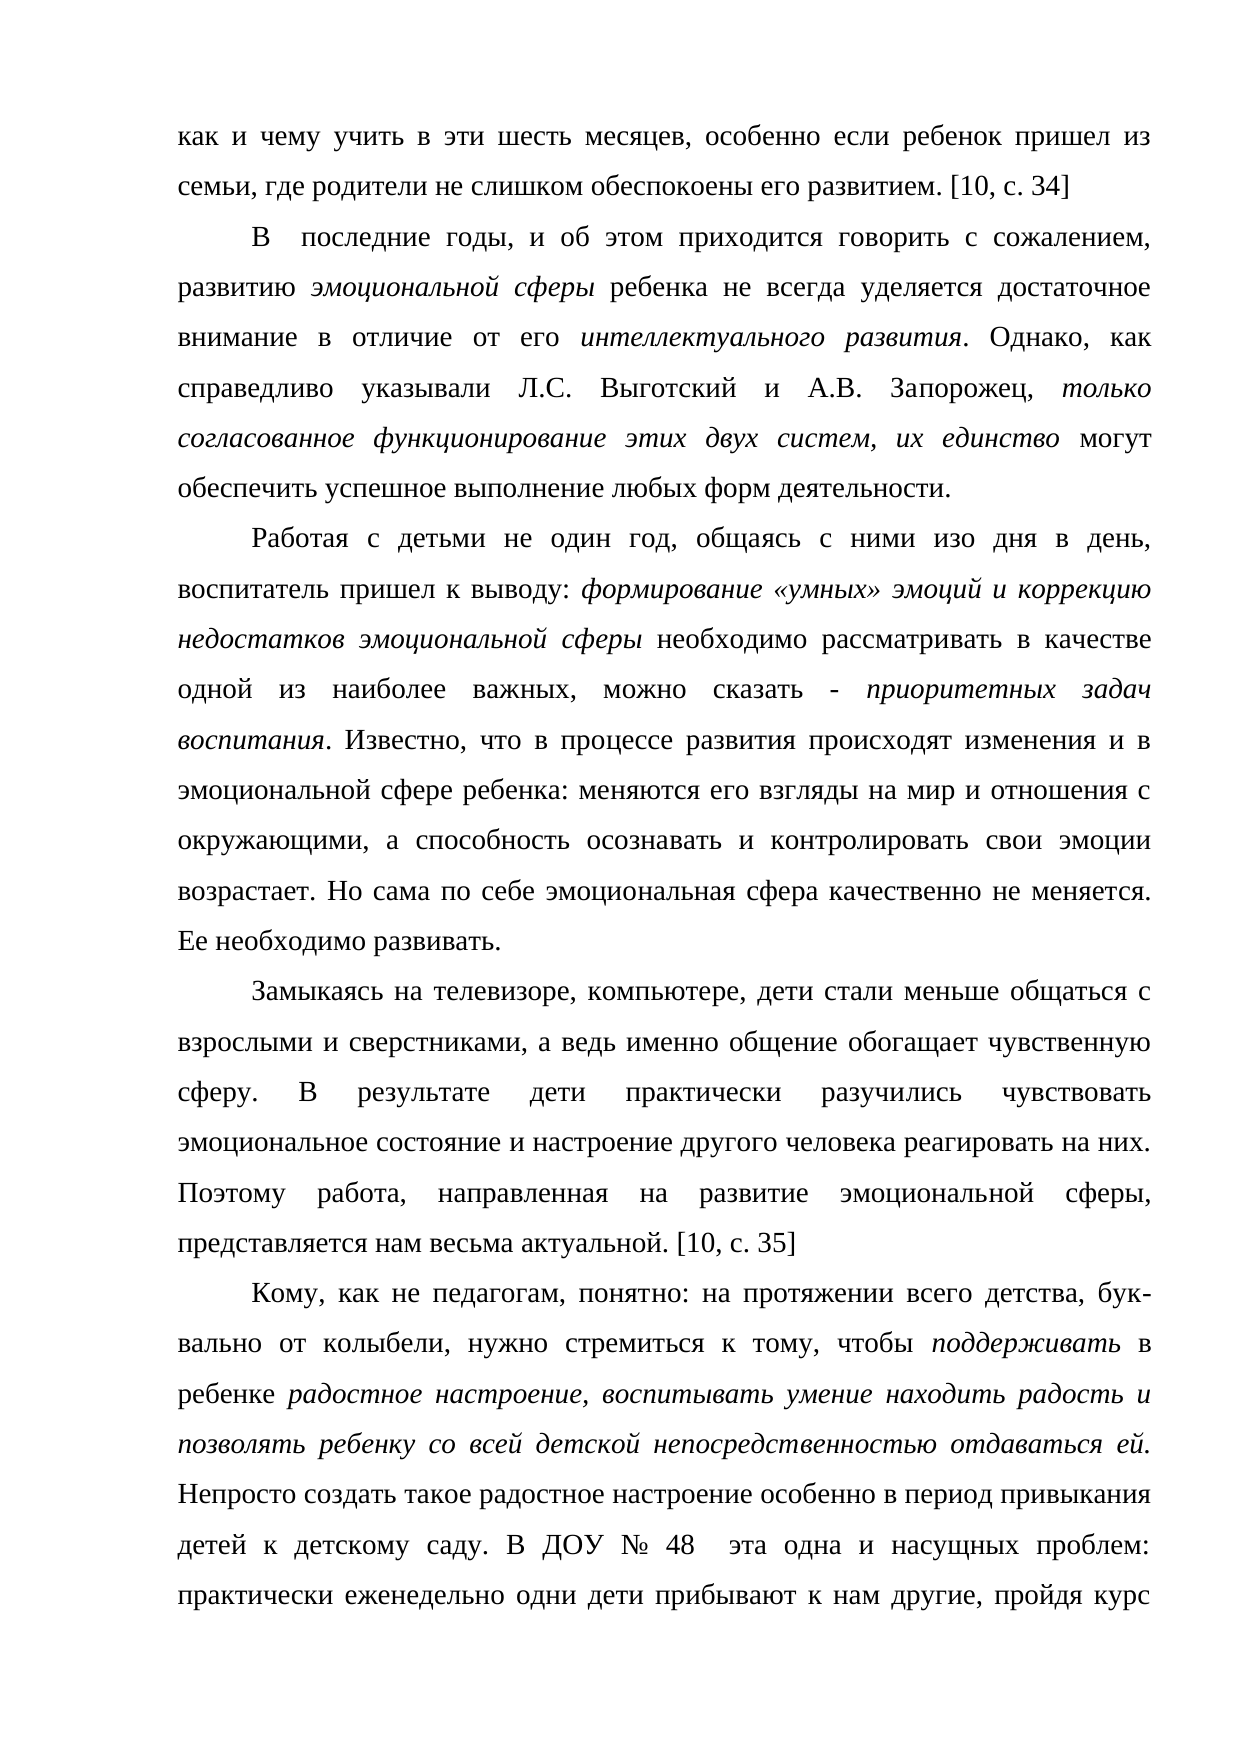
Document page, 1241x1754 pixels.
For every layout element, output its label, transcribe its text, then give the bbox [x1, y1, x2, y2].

text В последние годы, и об этом приходится говорить с сожалением, развитию эмоциональной сферы ребенка не всегда уделяется достаточное внимание в отличие от его интеллектуального развития. Однако, как справедливо указывали Л.С. Выготский и А.В. Запорожец, только согласованное функционирование этих двух систем, их единство могут обеспечить успешное выполнение любых форм деятельности. [177, 219, 1152, 504]
text Замыкаясь на телевизоре, компьютере, дети стали меньше общаться с взрослыми и сверстниками, а ведь именно общение обогащает чувственную сферу. В результате дети практически разучились чувствовать эмоциональное состояние и настроение другого человека реагировать на них. Поэтому работа, направленная на развитие эмоциональной сферы, представляется нам весьма актуальной. [10, с. 35] [177, 973, 1152, 1258]
text Работая с детьми не один год, общаясь с ними изо дня в день, воспитатель пришел к выводу: формирование «умных» эмоций и коррекцию недостатков эмоциональной сферы необходимо рассматривать в качестве одной из наиболее важных, можно сказать - приоритетных задач воспитания. Известно, что в процессе развития происходят изменения и в эмоциональной сфере ребенка: меняются его взгляды на мир и отношения с окружающими, а способность осознавать и контролировать свои эмоции возрастает. Но сама по себе эмоциональная сфера качественно не меняется. Ее необходимо развивать. [177, 521, 1152, 957]
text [177, 118, 1152, 202]
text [177, 1275, 1152, 1611]
